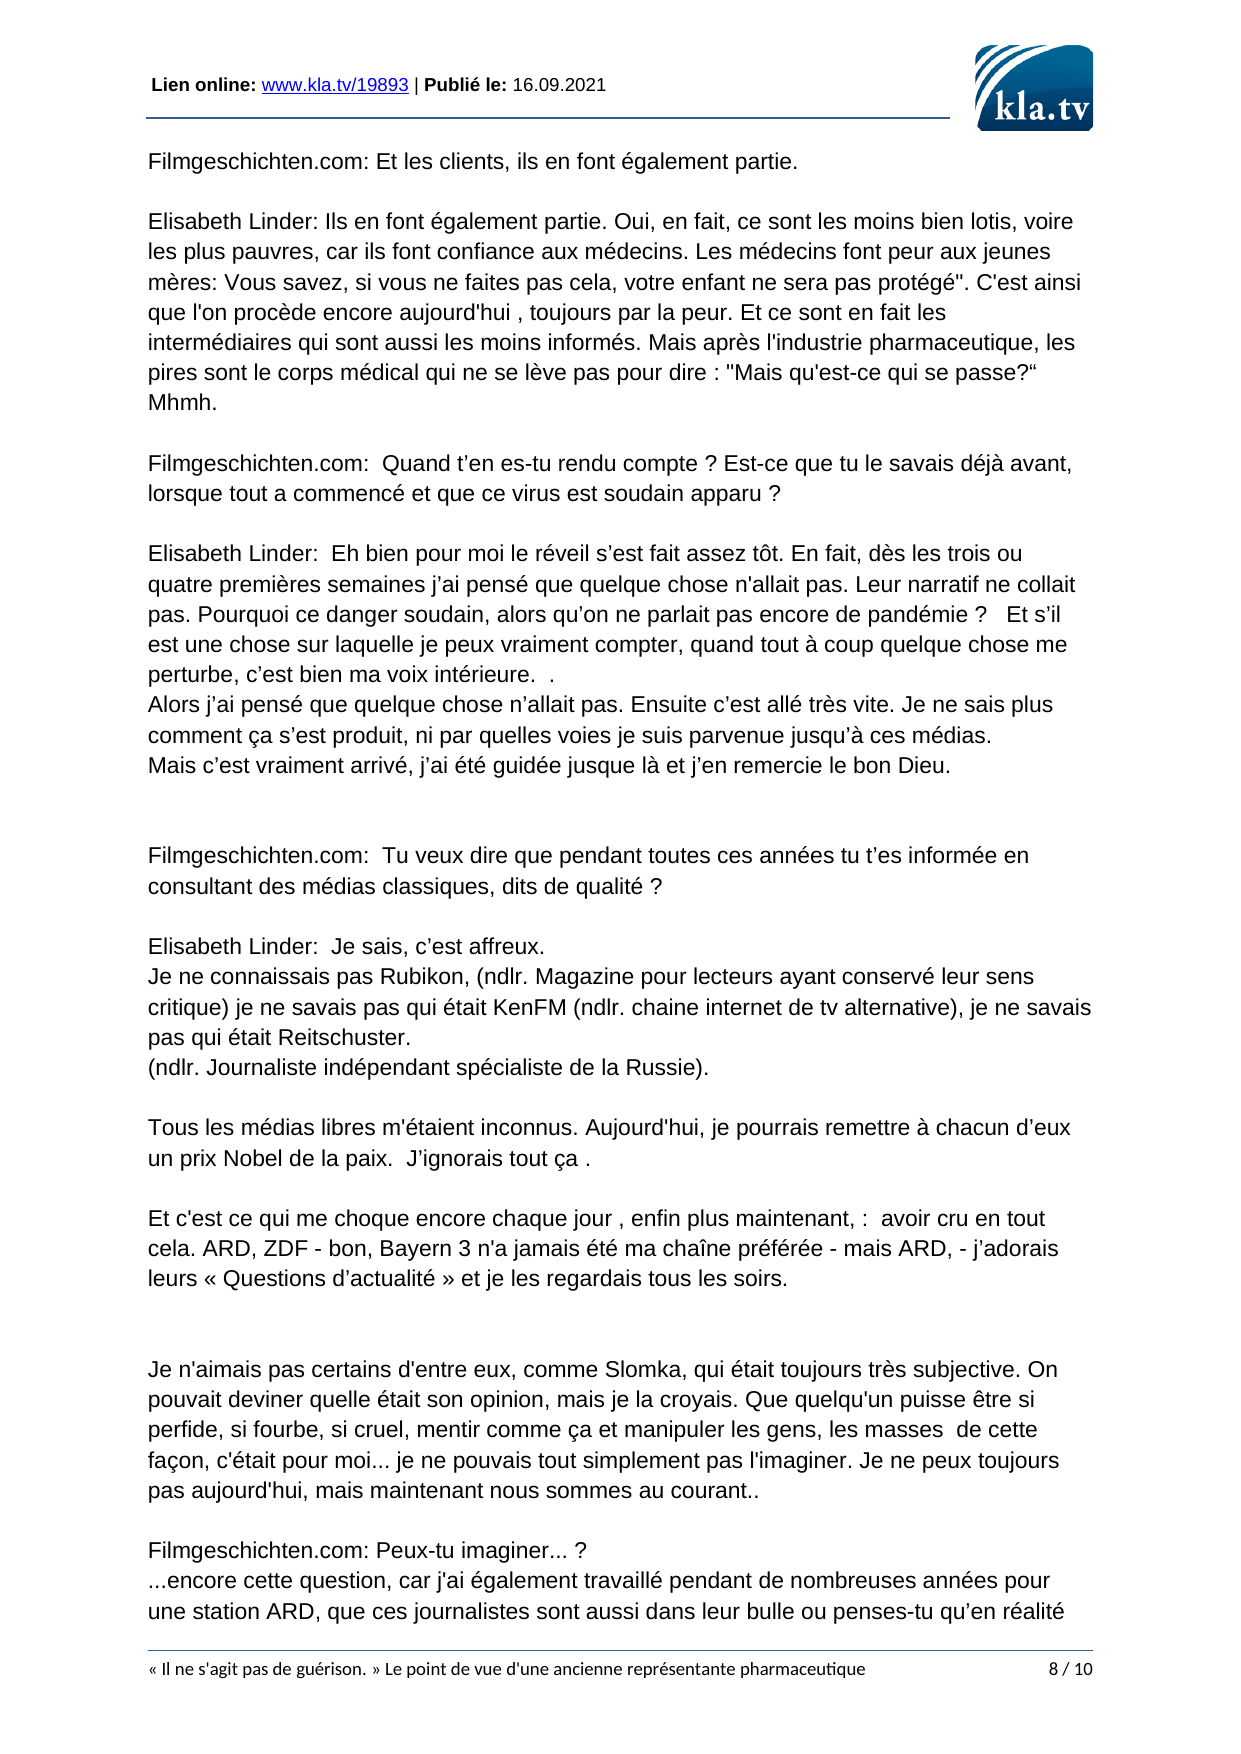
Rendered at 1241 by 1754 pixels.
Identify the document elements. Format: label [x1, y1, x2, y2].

text [148, 148, 1093, 1624]
